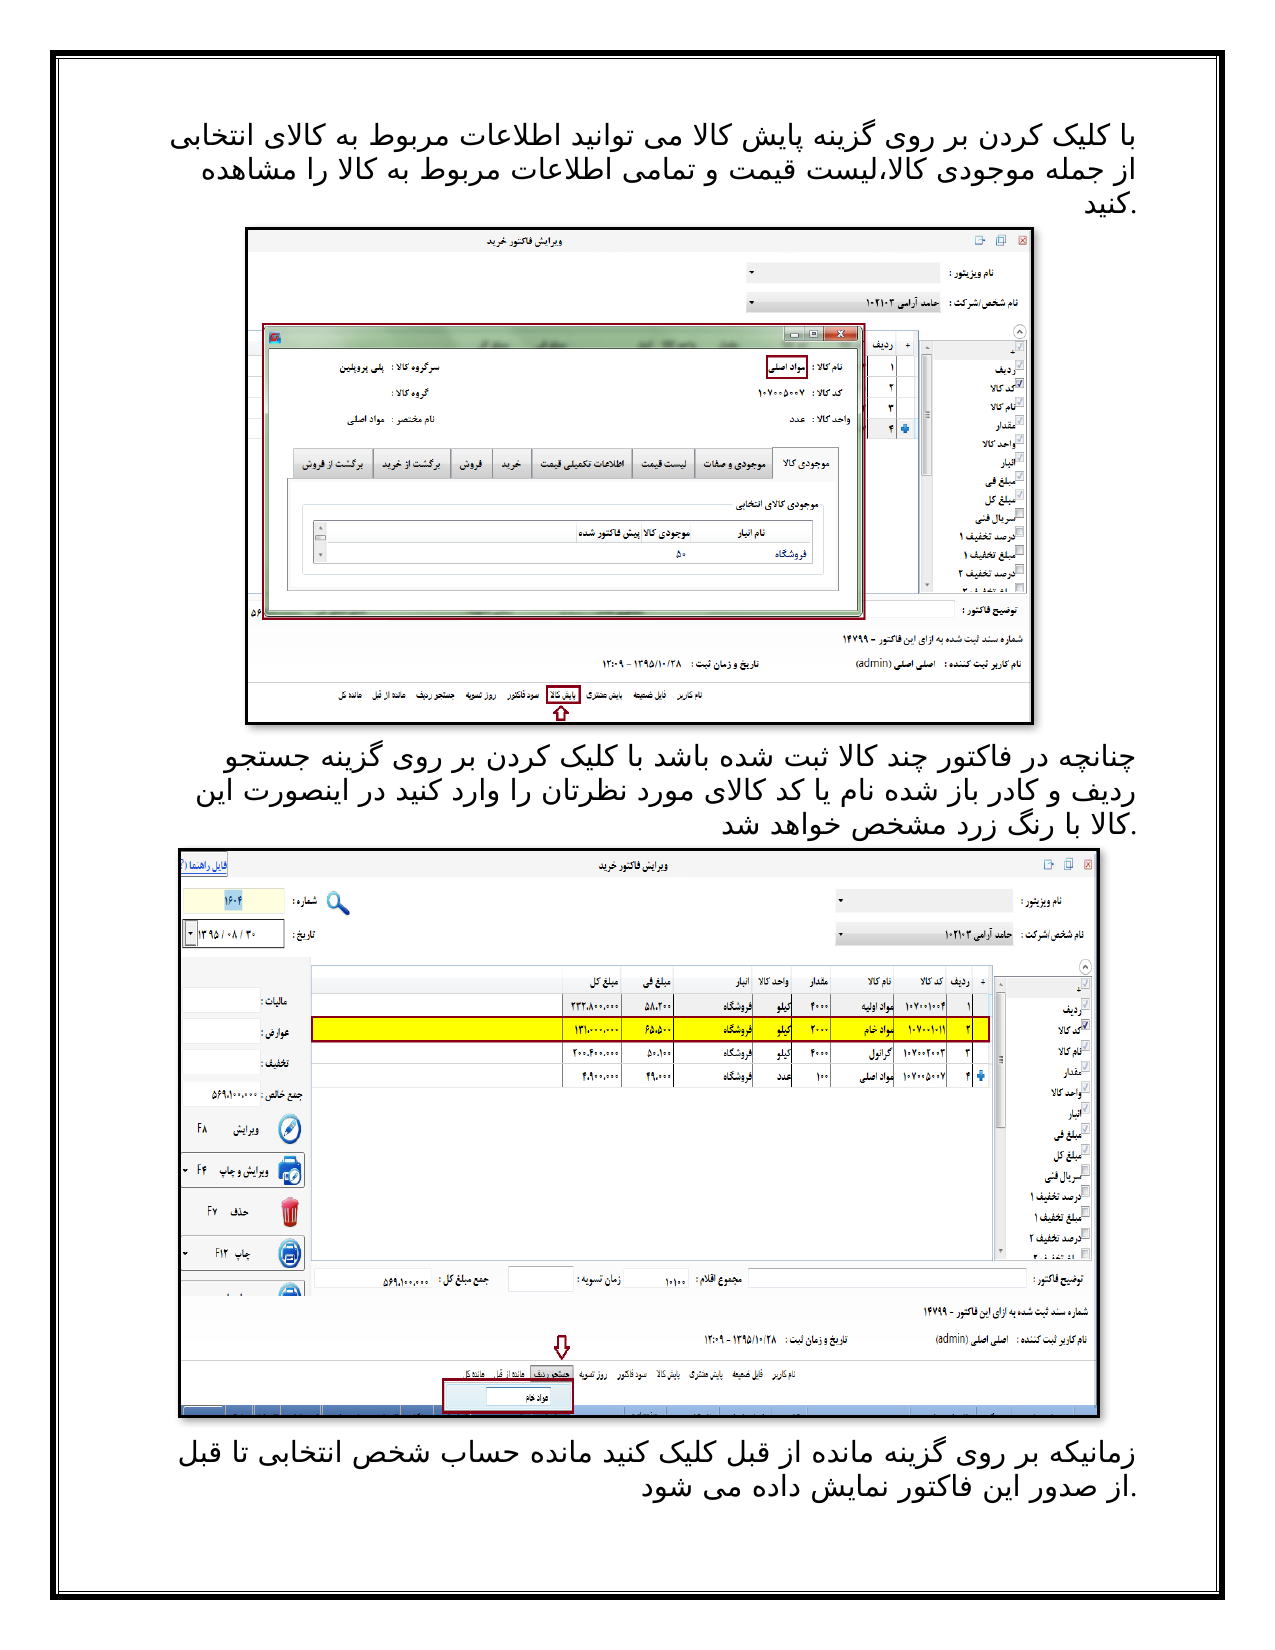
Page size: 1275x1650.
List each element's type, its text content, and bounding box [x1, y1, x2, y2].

text زمانیکه بر روی گزینه مانده از قبل کلیک کنید مانده حساب شخص انتخابی تا قبل از صدور این فاکتور نمایش داده می شود. [150, 1435, 1137, 1503]
picture [181, 851, 1097, 1415]
text با کلیک کردن بر روی گزینه پایش کالا می توانید اطلاعات مربوط به کالای انتخابی از جمله موجودی کالا،لیست قیمت و تمامی اطلاعات مربوط به کالا را مشاهده کنید. [150, 118, 1137, 220]
picture [248, 230, 1031, 722]
text چنانچه در فاکتور چند کالا ثبت شده باشد با کلیک کردن بر روی گزینه جستجو ردیف و کادر باز شده نام یا کد کالای مورد نظرتان را وارد کنید در اینصورت این کالا با رنگ زرد مشخص خواهد شد. [150, 739, 1137, 841]
